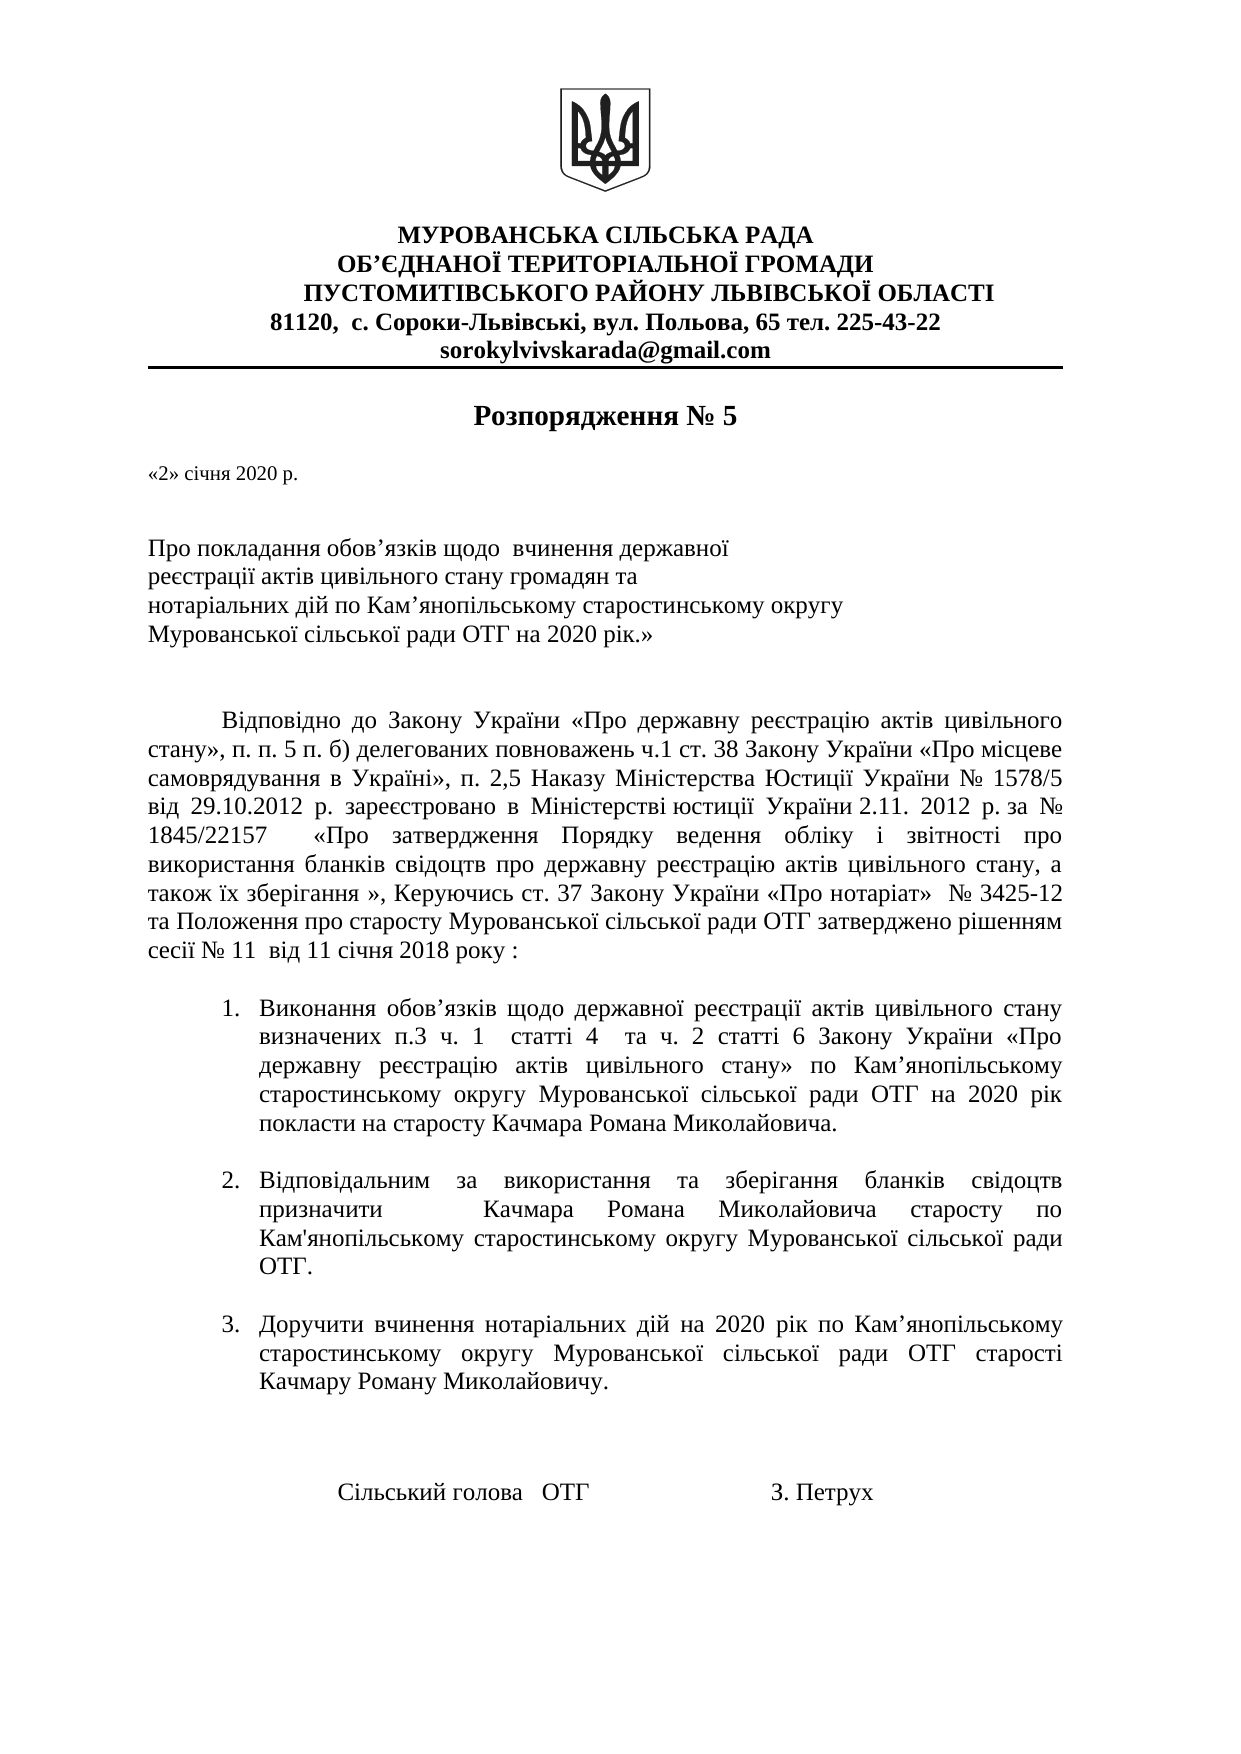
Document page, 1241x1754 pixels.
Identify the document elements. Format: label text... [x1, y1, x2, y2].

text нотаріальних дій по Кам’янопільському старостинському округу [148, 590, 1063, 619]
text ПУСТОМИТІВСЬКОГО РАЙОНУ ЛЬВІВСЬКОЇ ОБЛАСТІ [148, 278, 1063, 307]
text Мурованської сільської ради ОТГ на 2020 рік.» [148, 619, 1063, 648]
list Відповідальним за використання та зберігання бланків свідоцтв призначити Качмара Романа Миколайовича старосту по Кам'янопільському старостинському округу Мурованської сільської ради ОТГ. [221, 1165, 1063, 1280]
text Сільський голова ОТГ З. Петрух [148, 1477, 1063, 1505]
text Відповідно до Закону України «Про державну реєстрацію актів цивільного стану», п. п. 5 п. б) делегованих повноважень ч.1 ст. 38 Закону України «Про місцеве самоврядування в Україні», п. 2,5 Наказу Міністерства Юстиції України № 1578/5 від 29.10.2012 р. зареєстровано в Міністерстві юстиції України 2.11. 2012 р. за № 1845/22157 «Про затвердження Порядку ведення обліку і звітності про використання бланків свідоцтв про державну реєстрацію актів цивільного стану, а також їх зберігання », Керуючись ст. 37 Закону України «Про нотаріат» № 3425-12 та Положення про старосту Мурованської сільської ради ОТГ затверджено рішенням сесії № 11 від 11 січня 2018 року : [148, 878, 1063, 964]
text Відповідно до Закону України «Про державну реєстрацію актів цивільного стану», п. п. 5 п. б) делегованих повноважень ч.1 ст. 38 Закону України «Про місцеве самоврядування в Україні», п. 2,5 Наказу Міністерства Юстиції України № 1578/5 від 29.10.2012 р. зареєстровано в Міністерстві юстиції України 2.11. 2012 р. за № 1845/22157 «Про затвердження Порядку ведення обліку і звітності про використання бланків свідоцтв про державну реєстрацію актів цивільного стану, а також їх зберігання », Керуючись ст. 37 Закону України «Про нотаріат» № 3425-12 та Положення про старосту Мурованської сільської ради ОТГ затверджено рішенням сесії № 11 від 11 січня 2018 року : [148, 705, 1063, 849]
text «2» січня 2020 р. [148, 460, 1063, 484]
text Розпорядження № 5 [148, 398, 1063, 432]
list Доручити вчинення нотаріальних дій на 2020 рік по Кам’янопільському старостинському округу Мурованської сільської ради ОТГ старості Качмару Роману Миколайовичу. [221, 1309, 1063, 1395]
text ОБ’ЄДНАНОЇ ТЕРИТОРІАЛЬНОЇ ГРОМАДИ [148, 249, 1063, 278]
text Про покладання обов’язків щодо вчинення державної [148, 533, 1063, 561]
list Виконання обов’язків щодо державної реєстрації актів цивільного стану визначених п.3 ч. 1 статті 4 та ч. 2 статті 6 Закону України «Про державну реєстрацію актів цивільного стану» по Кам’янопільському старостинському округу Мурованської сільської ради ОТГ на 2020 рік покласти на старосту Качмара Романа Миколайовича. [221, 993, 1063, 1136]
text МУРОВАНСЬКА СІЛЬСЬКА РАДА [148, 220, 1063, 249]
text sorokylvivskarada@gmail.com [148, 335, 1063, 366]
text реєстрації актів цивільного стану громадян та [148, 561, 1063, 590]
text 81120, с. Сороки-Львівські, вул. Польова, 65 тел. 225-43-22 [148, 307, 1063, 335]
